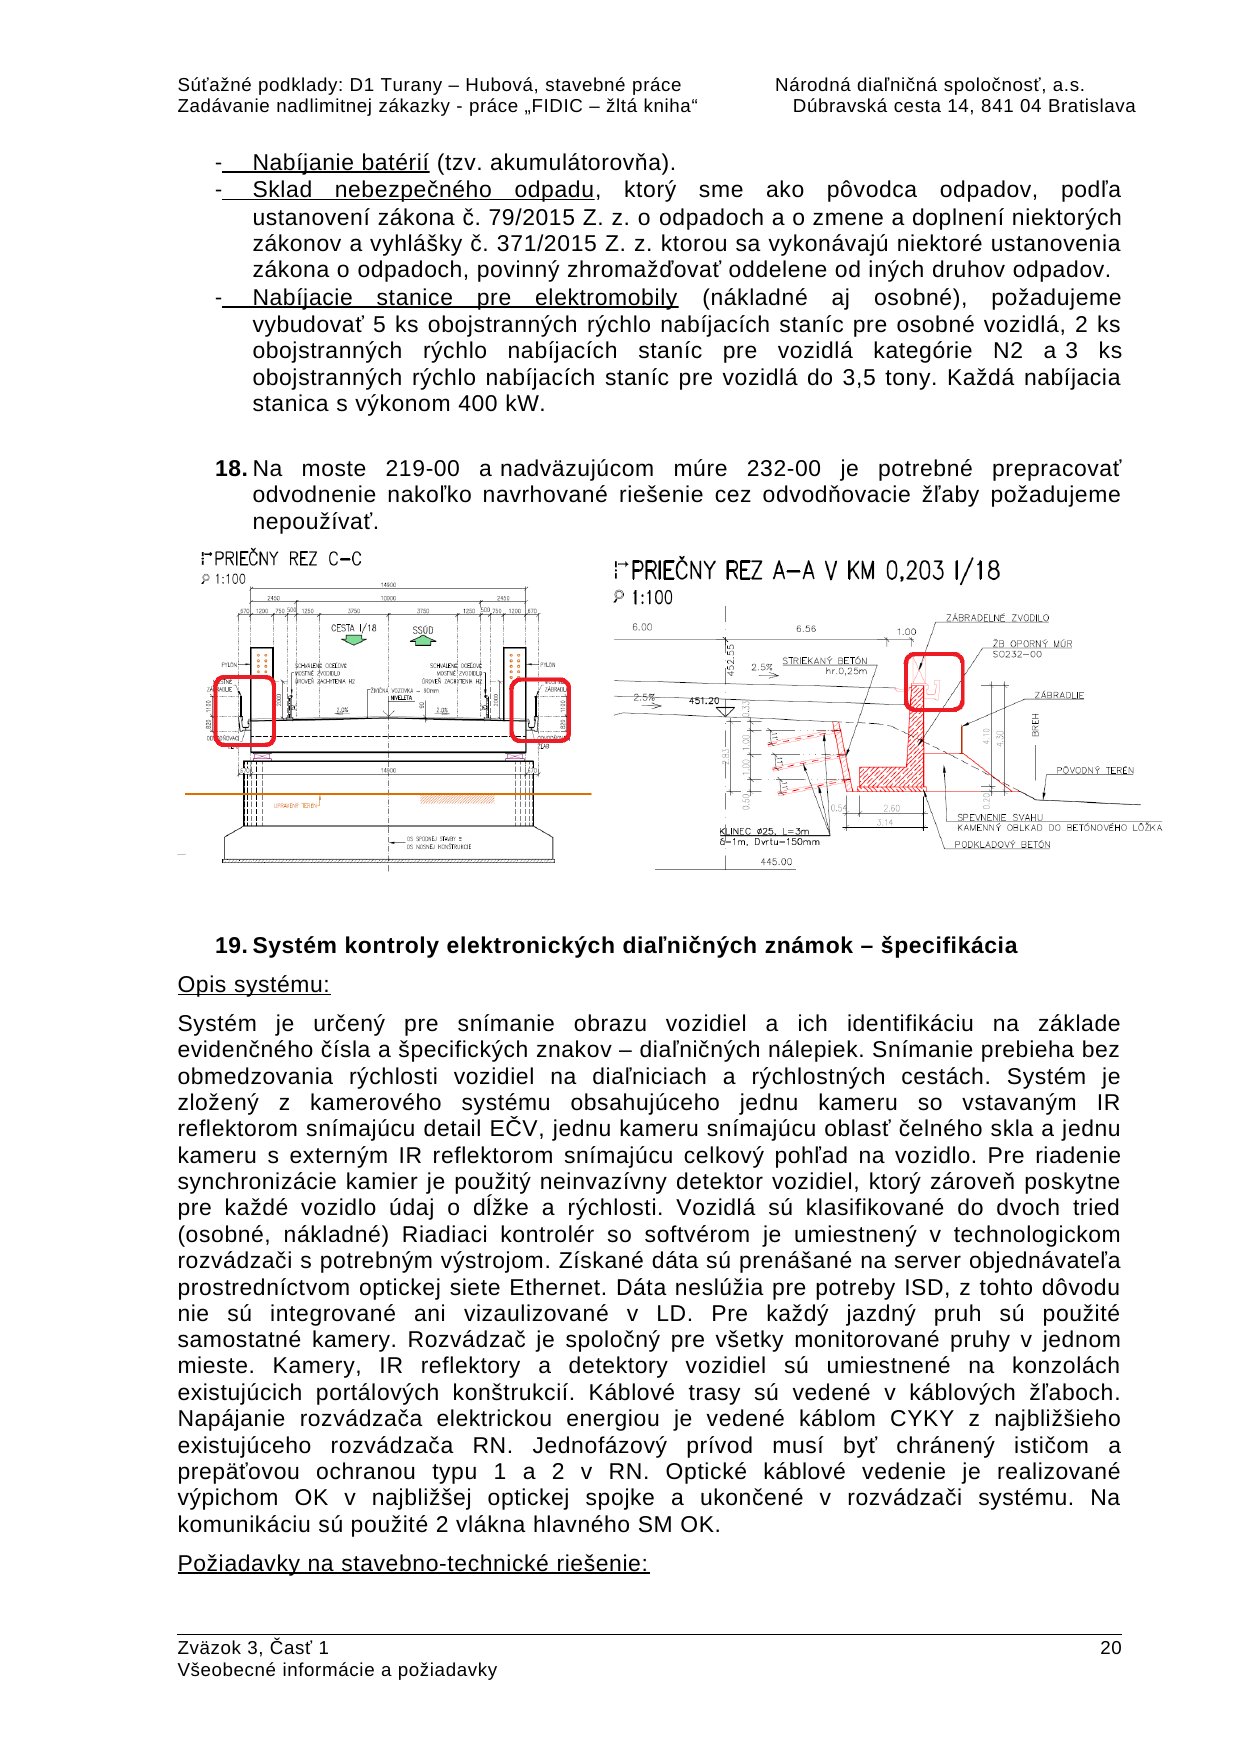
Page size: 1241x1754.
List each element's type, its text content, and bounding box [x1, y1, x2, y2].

text Systém je určený pre snímanie obrazu vozidiel a ich identifikáciu na základe evidenčného čísla a špecifických znakov – diaľničných nálepiek. Snímanie prebieha bez obmedzovania rýchlosti vozidiel na diaľniciach a rýchlostných cestách. Systém je zložený z kamerového systému obsahujúceho jednu kameru so vstavaným IR reflektorom snímajúcu detail EČV, jednu kameru snímajúcu oblasť čelného skla a jednu kameru s externým IR reflektorom snímajúcu celkový pohľad na vozidlo. Pre riadenie synchronizácie kamier je použitý neinvazívny detektor vozidiel, ktorý zároveň poskytne pre každé vozidlo údaj o dĺžke a rýchlosti. Vozidlá sú klasifikované do dvoch tried (osobné, nákladné) Riadiaci kontrolér so softvérom je umiestnený v technologickom rozvádzači s potrebným výstrojom. Získané dáta sú prenášané na server objednávateľa prostredníctvom optickej siete Ethernet. Dáta neslúžia pre potreby ISD, z tohto dôvodu nie sú integrované ani vizaulizované v LD. Pre každý jazdný pruh sú použité samostatné kamery. Rozvádzač je spoločný pre všetky monitorované pruhy v jednom mieste. Kamery, IR reflektory a detektory vozidiel sú umiestnené na konzolách existujúcich portálových konštrukcií. Káblové trasy sú vedené v káblových žľaboch. Napájanie rozvádzača elektrickou energiou je vedené káblom CYKY z najbližšieho existujúceho rozvádzača RN. Jednofázový prívod musí byť chránený ističom a prepäťovou ochranou typu 1 a 2 v RN. Optické káblové vedenie je realizované výpichom OK v najbližšej optickej spojke a ukončené v rozvádzači systému. Na komunikáciu sú použité 2 vlákna hlavného SM OK. [177, 1010, 1122, 1537]
list Systém kontroly elektronických diaľničných známok – špecifikácia [215, 932, 1122, 958]
list Na moste 219-00 a nadväzujúcom múre 232-00 je potrebné prepracovať odvodnenie nakoľko navrhované riešenie cez odvodňovacie žľaby požadujeme nepoužívať. [215, 455, 1122, 534]
list Nabíjanie batérií (tzv. akumulátorovňa). [215, 148, 1122, 176]
text Opis systému: [177, 971, 1122, 997]
picture [177, 546, 1182, 881]
text Požiadavky na stavebno-technické riešenie: [177, 1549, 1122, 1576]
list Sklad nebezpečného odpadu, ktorý sme ako pôvodca odpadov, podľa ustanovení zákona č. 79/2015 Z. z. o odpadoch a o zmene a doplnení niektorých zákonov a vyhlášky č. 371/2015 Z. z. ktorou sa vykonávajú niektoré ustanovenia zákona o odpadoch, povinný zhromažďovať oddelene od iných druhov odpadov. [215, 176, 1122, 283]
list Nabíjacie stanice pre elektromobily (nákladné aj osobné), požadujeme vybudovať 5 ks obojstranných rýchlo nabíjacích staníc pre osobné vozidlá, 2 ks obojstranných rýchlo nabíjacích staníc pre vozidlá kategórie N2 a 3 ks obojstranných rýchlo nabíjacích staníc pre vozidlá do 3,5 tony. Každá nabíjacia stanica s výkonom 400 kW. [215, 283, 1122, 416]
